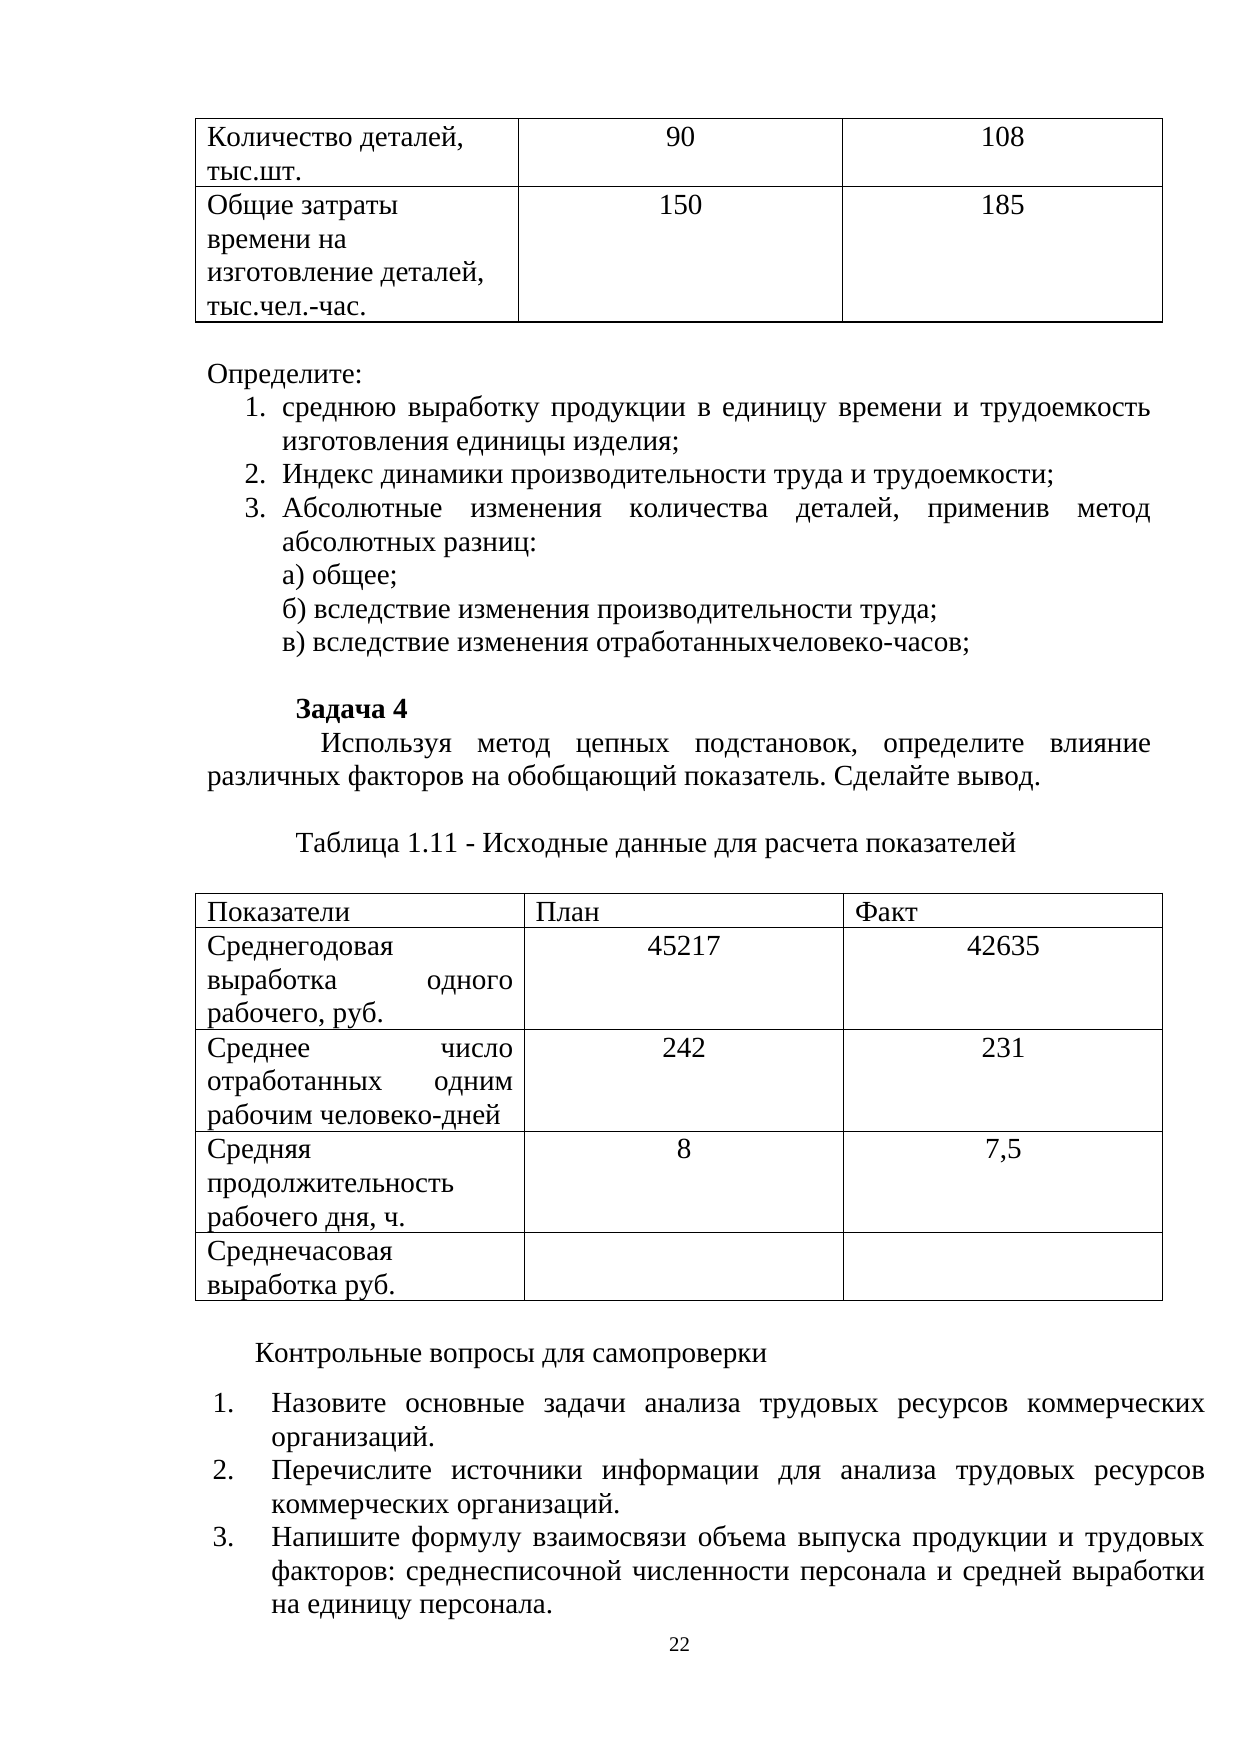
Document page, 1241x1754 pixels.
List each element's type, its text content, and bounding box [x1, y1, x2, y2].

table_header 1. [207, 1385, 266, 1452]
text Задача 4 [207, 691, 1152, 725]
table_cell Общие затраты времени на изготовление деталей, тыс.чел.-час. [196, 187, 518, 321]
table_cell 7,5 [844, 1132, 1162, 1232]
table_cell [525, 1233, 843, 1300]
text Таблица 1.11 - Исходные данные для расчета показателей [207, 826, 1152, 859]
table_cell Среднее число отработанных одним рабочим человеко-дней [196, 1030, 524, 1131]
table_cell Количество деталей, тыс.шт. [196, 119, 518, 186]
table_cell Средняя продолжительность рабочего дня, ч. [196, 1132, 524, 1232]
text Определите: [207, 356, 1152, 389]
table_cell 3. [207, 1520, 266, 1620]
table_cell 2. [207, 1453, 266, 1519]
text Используя метод цепных подстановок, определите влияние различных факторов на обобщающий показатель. Сделайте вывод. [207, 725, 1152, 792]
table_header Назовите основные задачи анализа трудовых ресурсов коммерческих организаций. [266, 1385, 1211, 1452]
table_cell Среднечасовая выработка руб. [196, 1233, 524, 1300]
list среднюю выработку продукции в единицу времени и трудоемкость изготовления единицы изделия; [244, 389, 1152, 457]
table_cell 8 [525, 1132, 843, 1232]
table_cell Среднегодовая выработка одного рабочего, руб. [196, 928, 524, 1029]
text б) вследствие изменения производительности труда; [282, 591, 1152, 624]
table_cell 185 [843, 187, 1162, 321]
list Абсолютные изменения количества деталей, применив метод абсолютных разниц: [244, 490, 1152, 557]
table_cell 108 [843, 119, 1162, 186]
text Контрольные вопросы для самопроверки [207, 1335, 1152, 1368]
table_cell 231 [844, 1030, 1162, 1131]
table_header План [525, 894, 843, 927]
table_header Показатели [196, 894, 524, 927]
text а) общее; [282, 557, 1152, 591]
table_cell Перечислите источники информации для анализа трудовых ресурсов коммерческих организаций. [266, 1453, 1211, 1519]
table_cell 242 [525, 1030, 843, 1131]
table_cell [844, 1233, 1162, 1300]
list Индекс динамики производительности труда и трудоемкости; [244, 457, 1152, 490]
text в) вследствие изменения отработанныхчеловеко-часов; [282, 624, 1152, 658]
table_cell 150 [519, 187, 842, 321]
table_cell 45217 [525, 928, 843, 1029]
table_cell Напишите формулу взаимосвязи объема выпуска продукции и трудовых факторов: среднесписочной численности персонала и средней выработки на единицу персонала. [266, 1520, 1211, 1620]
table_cell 42635 [844, 928, 1162, 1029]
table_header Факт [844, 894, 1162, 927]
table_cell 90 [519, 119, 842, 186]
